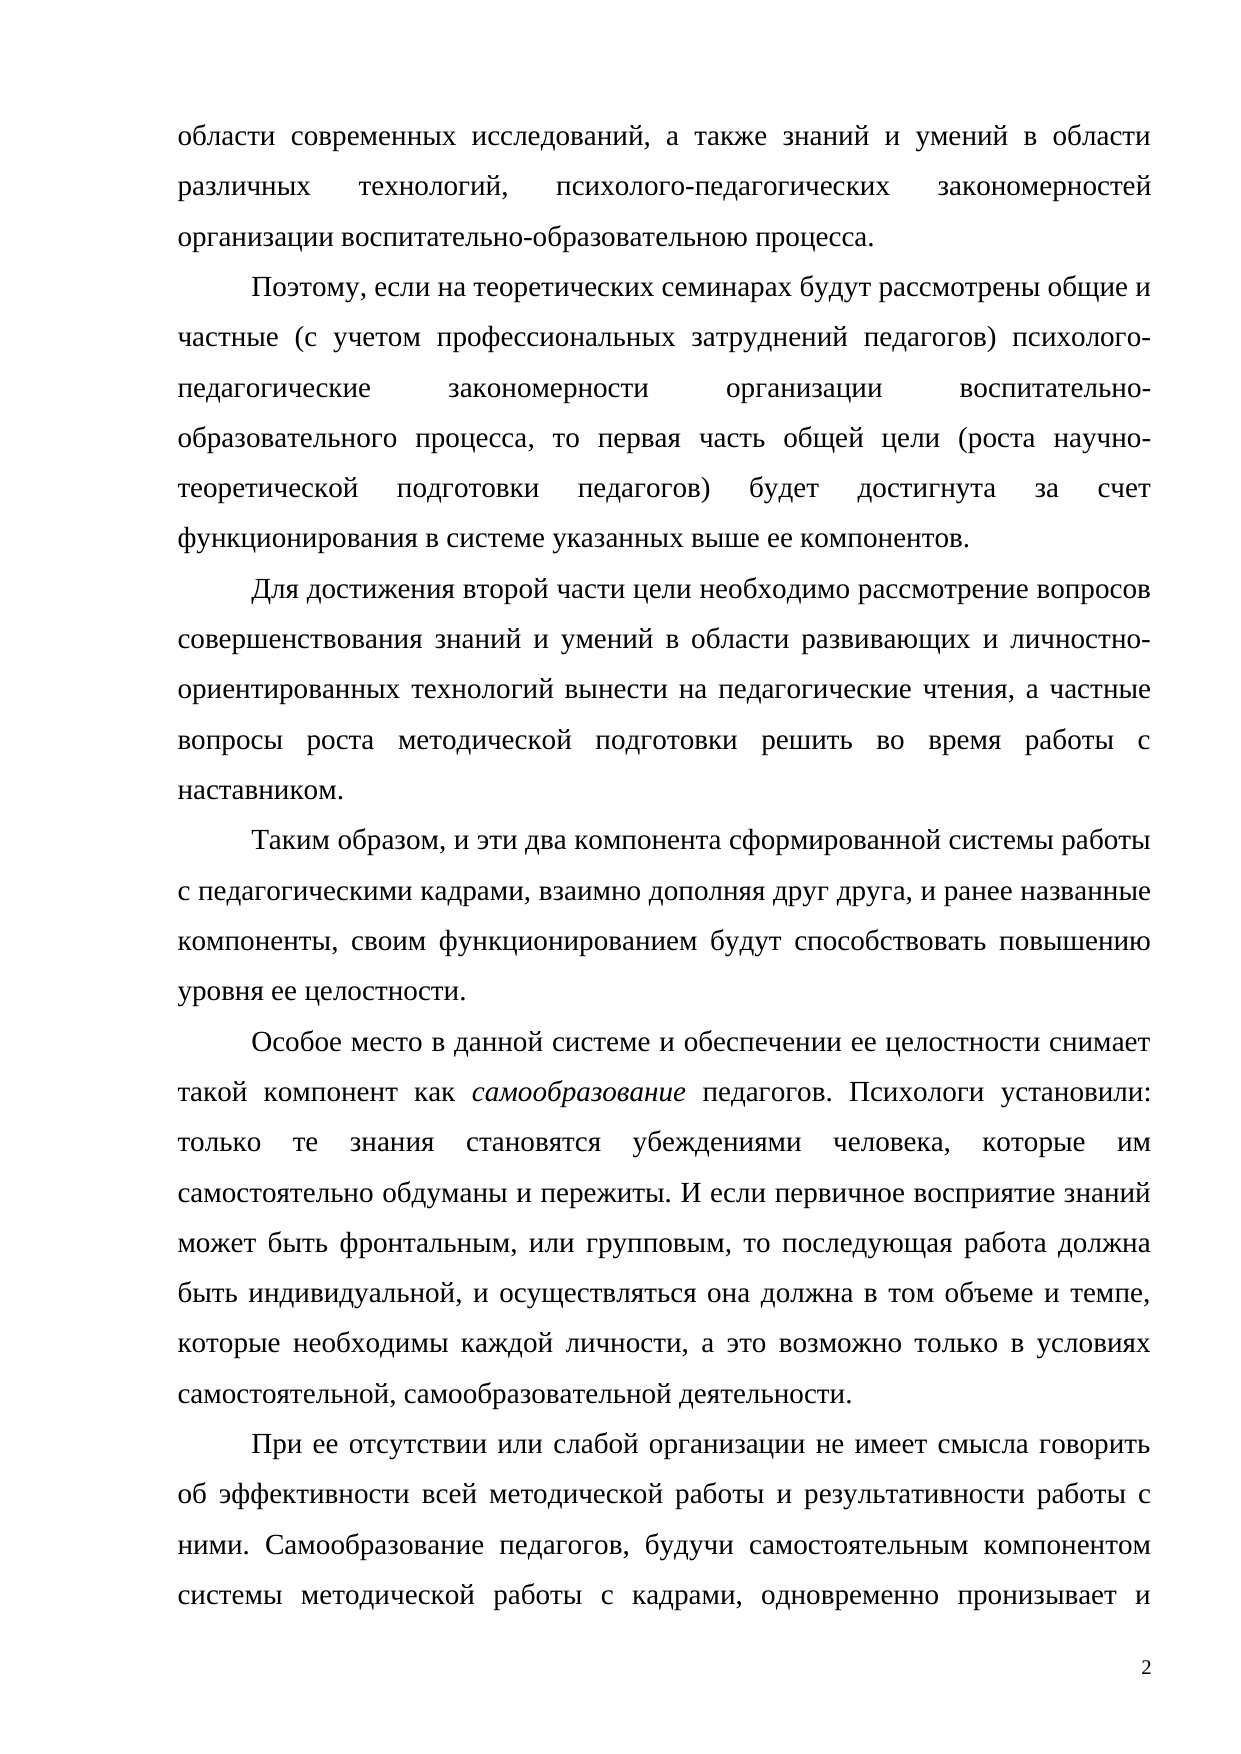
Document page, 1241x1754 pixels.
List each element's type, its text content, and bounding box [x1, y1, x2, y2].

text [177, 1426, 1152, 1611]
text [177, 118, 1152, 252]
text Поэтому, если на теоретических семинарах будут рассмотрены общие и частные (с учетом профессиональных затруднений педагогов) психолого-педагогические закономерности организации воспитательно-образовательного процесса, то первая часть общей цели (роста научно-теоретической подготовки педагогов) будет достигнута за счет функционирования в системе указанных выше ее компонентов. [177, 269, 1152, 554]
text Для достижения второй части цели необходимо рассмотрение вопросов совершенствования знаний и умений в области развивающих и личностно-ориентированных технологий вынести на педагогические чтения, а частные вопросы роста методической подготовки решить во время работы с наставником. [177, 571, 1152, 806]
text Особое место в данной системе и обеспечении ее целостности снимает такой компонент как самообразование педагогов. Психологи установили: только те знания становятся убеждениями человека, которые им самостоятельно обдуманы и пережиты. И если первичное восприятие знаний может быть фронтальным, или групповым, то последующая работа должна быть индивидуальной, и осуществляться она должна в том объеме и темпе, которые необходимы каждой личности, а это возможно только в условиях самостоятельной, самообразовательной деятельности. [177, 1024, 1152, 1409]
text Таким образом, и эти два компонента сформированной системы работы с педагогическими кадрами, взаимно дополняя друг друга, и ранее названные компоненты, своим функционированием будут способствовать повышению уровня ее целостности. [177, 822, 1152, 1007]
